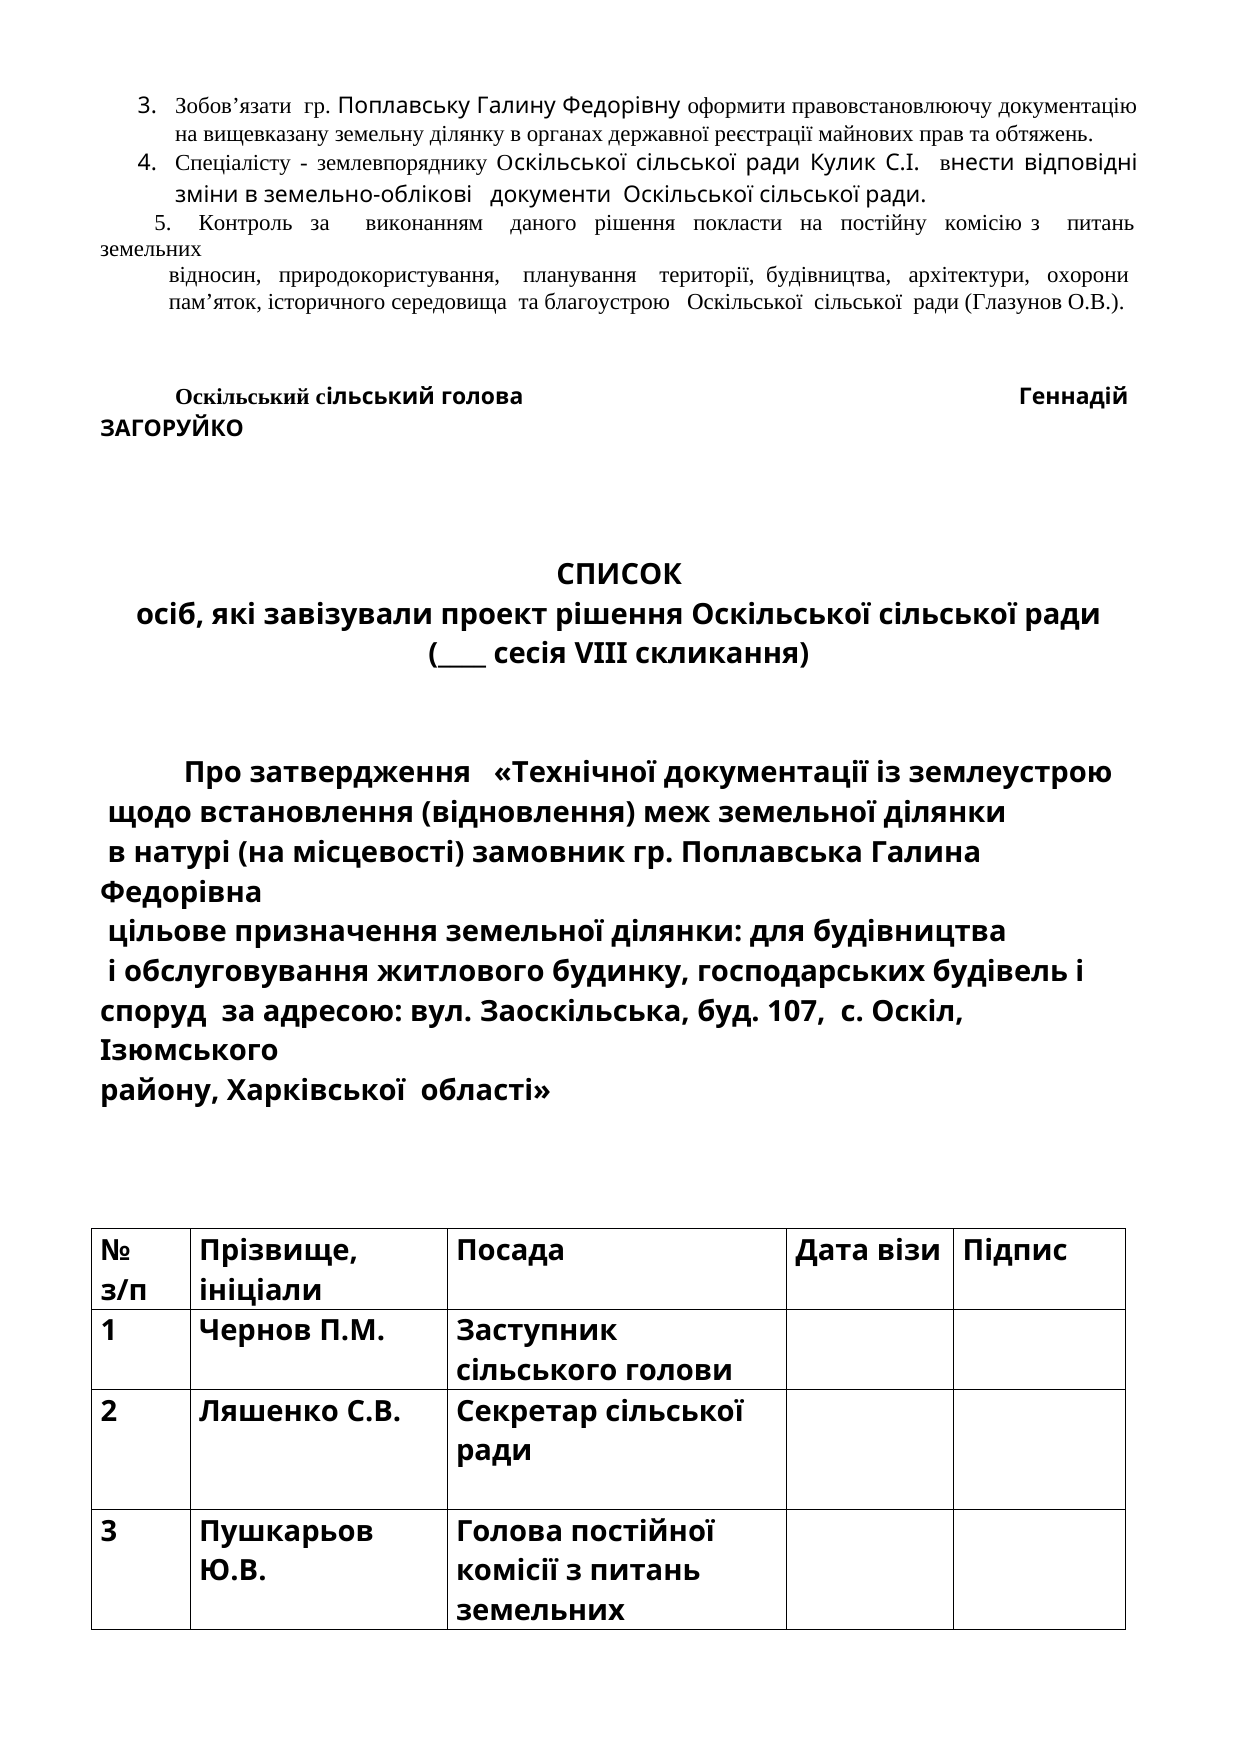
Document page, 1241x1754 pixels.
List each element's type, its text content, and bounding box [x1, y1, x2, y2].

table_cell Секретар сільської ради [448, 1390, 786, 1509]
text району, Харківської області» [100, 1069, 1137, 1109]
text осіб, які завізували проект рішення Оскільської сільської ради [100, 593, 1137, 633]
table_cell 1 [92, 1310, 190, 1389]
table_cell [954, 1510, 1125, 1629]
table_cell [787, 1310, 953, 1389]
table_cell 3 [92, 1510, 190, 1629]
table_cell [954, 1310, 1125, 1389]
text пам’яток, історичного середовища та благоустрою Оскільської сільської ради (Глазунов О.В.). [100, 288, 1137, 314]
table_cell [787, 1510, 953, 1629]
text 5. Контроль за виконанням даного рішення покласти на постійну комісію з питань земельних [100, 209, 1137, 261]
text в натурі (на місцевості) замовник гр. Поплавська Галина Федорівна [100, 831, 1137, 911]
table_cell Пушкарьов Ю.В. [191, 1510, 447, 1629]
table_header Посада [448, 1229, 786, 1308]
text (____ сесія VIІІ скликання) [100, 633, 1137, 672]
text Оскільський сільський голова Геннадій ЗАГОРУЙКО [100, 380, 1137, 443]
table_cell 2 [92, 1390, 190, 1509]
list Спеціалісту - землевпоряднику Оскільської сільської ради Кулик С.І. внести відповідні зміни в земельно-облікові документи Оскільської сільської ради. [137, 146, 1137, 209]
text Про затвердження «Технічної документації із землеустрою [100, 752, 1137, 791]
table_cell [448, 1510, 786, 1629]
table_cell Чернов П.М. [191, 1310, 447, 1389]
table_header Прізвище, ініціали [191, 1229, 447, 1308]
list Зобов’язати гр. Поплавську Галину Федорівну оформити правовстановлюючу документацію на вищевказану земельну ділянку в органах державної реєстрації майнових прав та обтяжень. [137, 89, 1137, 146]
table_cell Ляшенко С.В. [191, 1390, 447, 1509]
text щодо встановлення (відновлення) меж земельної ділянки [100, 791, 1137, 831]
table_cell Заступник сільського голови [448, 1310, 786, 1389]
table_cell [787, 1390, 953, 1509]
table_cell [954, 1390, 1125, 1509]
text цільове призначення земельної ділянки: для будівництва [100, 911, 1137, 950]
text СПИСОК [100, 553, 1137, 593]
table_header № з/п [92, 1229, 190, 1308]
text відносин, природокористування, планування території, будівництва, архітектури, охорони [100, 261, 1137, 288]
text споруд за адресою: вул. Заоскільська, буд. 107, с. Оскіл, Ізюмського [100, 990, 1137, 1069]
table_header Підпис [954, 1229, 1125, 1308]
table_header Дата візи [787, 1229, 953, 1308]
text і обслуговування житлового будинку, господарських будівель і [100, 950, 1137, 990]
